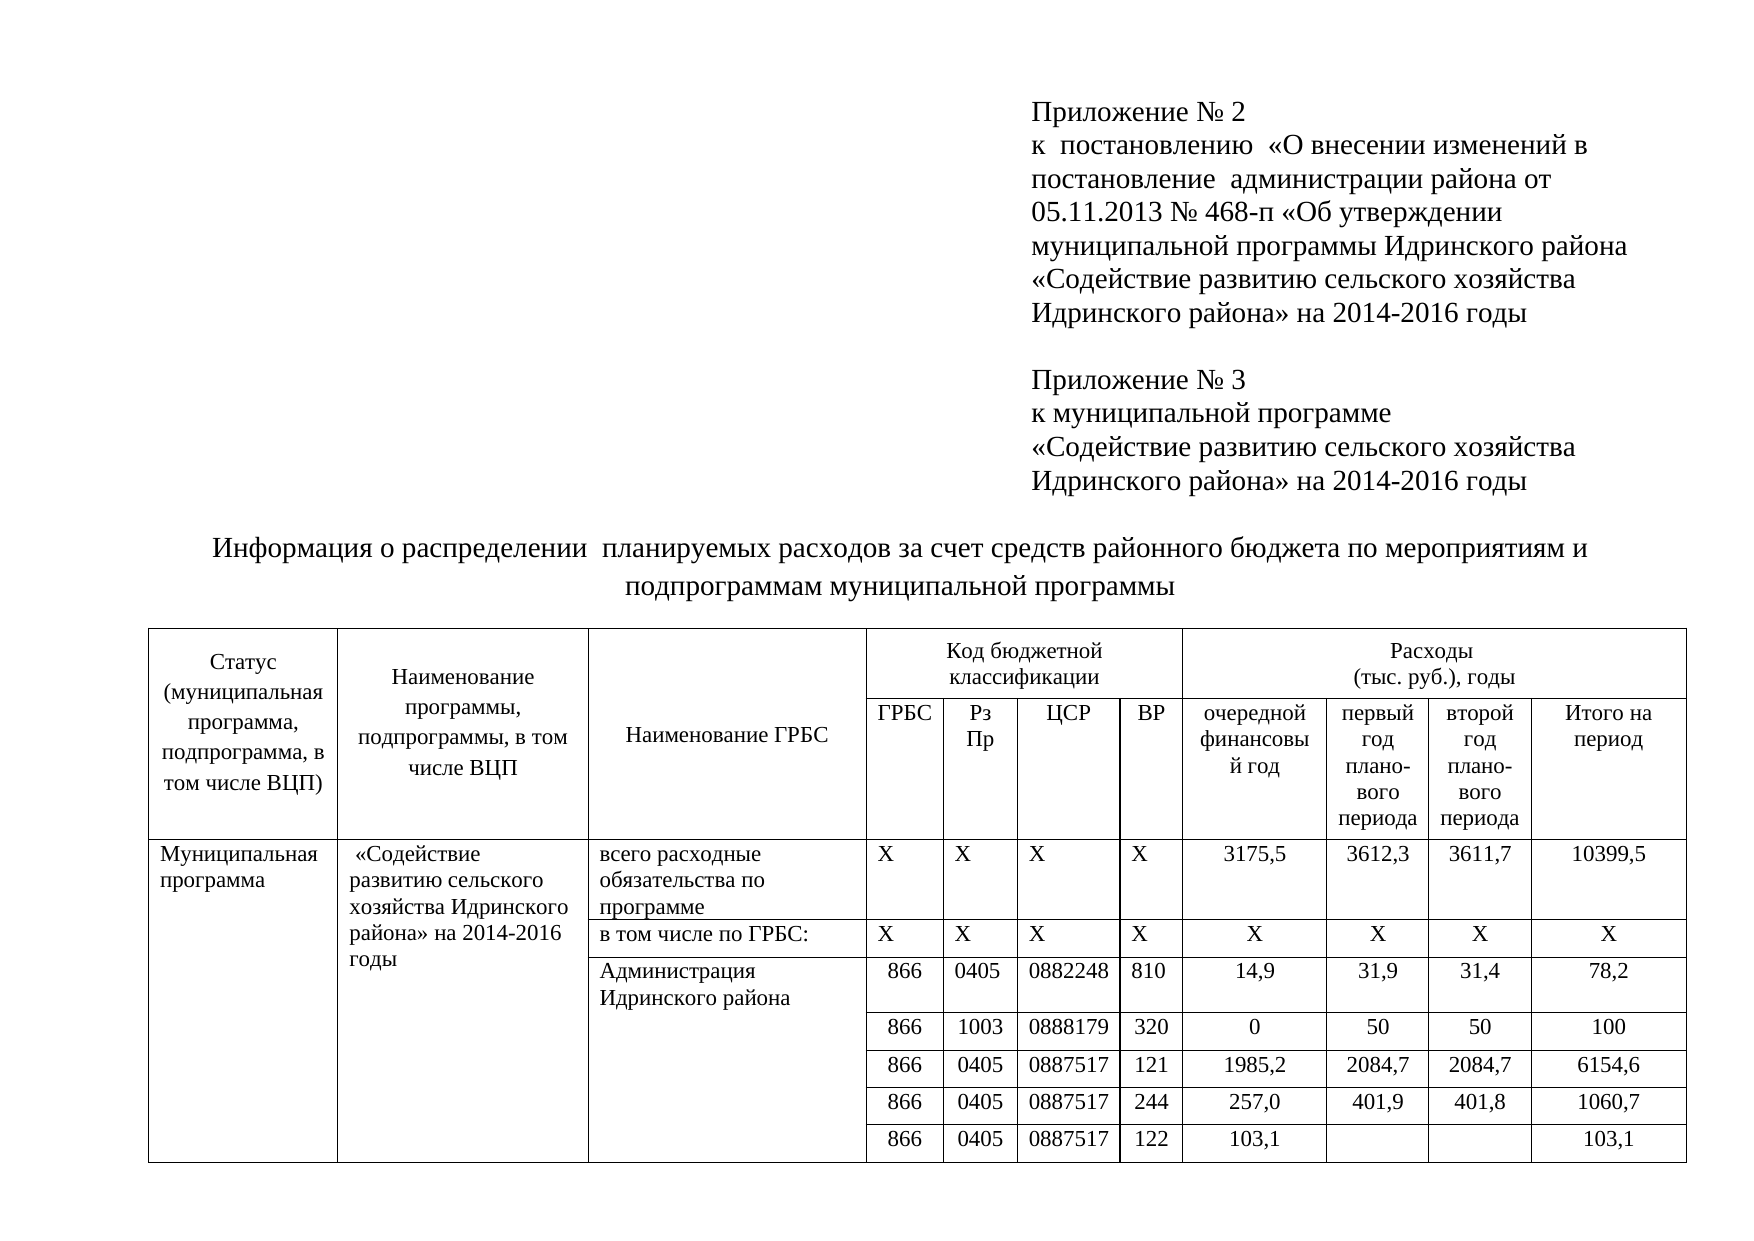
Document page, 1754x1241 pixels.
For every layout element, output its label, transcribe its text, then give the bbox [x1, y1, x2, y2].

table_cell Х [1532, 920, 1686, 957]
table_cell очередной финансовый год [1183, 699, 1326, 839]
table_cell ЦСР [1018, 699, 1119, 839]
table_cell ВР [1121, 699, 1182, 839]
table_cell 320 [1121, 1013, 1182, 1049]
table_cell 31,9 [1327, 958, 1428, 1012]
table_cell 14,9 [1183, 958, 1326, 1012]
table_cell 50 [1327, 1013, 1428, 1049]
table_cell 31,4 [1429, 958, 1531, 1012]
text Приложение № 3 [1031, 362, 1650, 396]
table_header Наименование ГРБС [589, 629, 866, 839]
table_cell Х [1121, 920, 1182, 957]
table_cell Х [1327, 920, 1428, 957]
table_cell 3175,5 [1183, 840, 1326, 919]
table_cell 866 [867, 1051, 943, 1087]
table_cell Х [1183, 920, 1326, 957]
table_cell 0 [1183, 1013, 1326, 1049]
table_cell 78,2 [1532, 958, 1686, 1012]
table_cell 103,1 [1183, 1125, 1326, 1162]
table_cell [1429, 1125, 1531, 1162]
text Информация о распределении планируемых расходов за счет средств районного бюджета по мероприятиям и подпрограммам муниципальной программы [150, 530, 1650, 602]
table_cell 0405 [944, 1125, 1017, 1162]
table_cell «Содействие развитию сельского хозяйства Идринского района» на 2014-2016 годы [338, 840, 588, 1162]
table_cell 866 [867, 1088, 943, 1124]
table_cell 122 [1121, 1125, 1182, 1162]
table_cell 103,1 [1532, 1125, 1686, 1162]
table_cell 100 [1532, 1013, 1686, 1049]
table_cell 0405 [944, 958, 1017, 1012]
table_cell 2084,7 [1327, 1051, 1428, 1087]
table_cell Х [867, 840, 943, 919]
table_cell 0887517 [1018, 1088, 1119, 1124]
table_cell Х [1121, 840, 1182, 919]
table_cell 6154,6 [1532, 1051, 1686, 1087]
table_cell 244 [1121, 1088, 1182, 1124]
table_cell второй год плано-вого периода [1429, 699, 1531, 839]
table_header Код бюджетной классификации [867, 629, 1182, 698]
table_cell [1327, 1125, 1428, 1162]
table_cell Муниципальная программа [149, 840, 337, 1162]
table_cell 401,8 [1429, 1088, 1531, 1124]
table_cell 0405 [944, 1088, 1017, 1124]
table_cell 50 [1429, 1013, 1531, 1049]
table_cell 810 [1121, 958, 1182, 1012]
table_cell 866 [867, 1013, 943, 1049]
table_cell первый год плано-вого периода [1327, 699, 1428, 839]
table_cell 866 [867, 1125, 943, 1162]
table_cell 1060,7 [1532, 1088, 1686, 1124]
table_cell в том числе по ГРБС: [589, 920, 866, 957]
table_cell Рз Пр [944, 699, 1017, 839]
table_cell 3611,7 [1429, 840, 1531, 919]
text к постановлению «О внесении изменений в постановление администрации района от 05.11.2013 № 468-п «Об утверждении муниципальной программы Идринского района «Содействие развитию сельского хозяйства Идринского района» на 2014-2016 годы [1031, 127, 1650, 328]
table_cell 866 [867, 958, 943, 1012]
table_cell всего расходные обязательства по программе [589, 840, 866, 919]
table_cell Х [867, 920, 943, 957]
table_cell 10399,5 [1532, 840, 1686, 919]
text Приложение № 2 [1031, 94, 1650, 127]
table_header Наименование программы, подпрограммы, в том числе ВЦП [338, 629, 588, 839]
table_cell Х [944, 920, 1017, 957]
table_cell 3612,3 [1327, 840, 1428, 919]
table_cell 0887517 [1018, 1125, 1119, 1162]
table_cell Х [1018, 920, 1119, 957]
table_cell 0888179 [1018, 1013, 1119, 1049]
table_header Расходы (тыс. руб.), годы [1183, 629, 1686, 698]
table_cell 1985,2 [1183, 1051, 1326, 1087]
table_cell Х [1018, 840, 1119, 919]
table_cell Итого на период [1532, 699, 1686, 839]
table_cell Х [1429, 920, 1531, 957]
table_cell Администрация Идринского района [589, 958, 866, 1162]
table_cell 2084,7 [1429, 1051, 1531, 1087]
table_cell 121 [1121, 1051, 1182, 1087]
table_cell 0405 [944, 1051, 1017, 1087]
table_cell 257,0 [1183, 1088, 1326, 1124]
table_cell 401,9 [1327, 1088, 1428, 1124]
table_cell 1003 [944, 1013, 1017, 1049]
text к муниципальной программе [1031, 396, 1650, 429]
table_cell Х [944, 840, 1017, 919]
table_cell 0887517 [1018, 1051, 1119, 1087]
text «Содействие развитию сельского хозяйства Идринского района» на 2014-2016 годы [1031, 429, 1650, 496]
table_header Статус (муниципальная программа, подпрограмма, в том числе ВЦП) [149, 629, 337, 839]
table_cell 0882248 [1018, 958, 1119, 1012]
table_cell ГРБС [867, 699, 943, 839]
